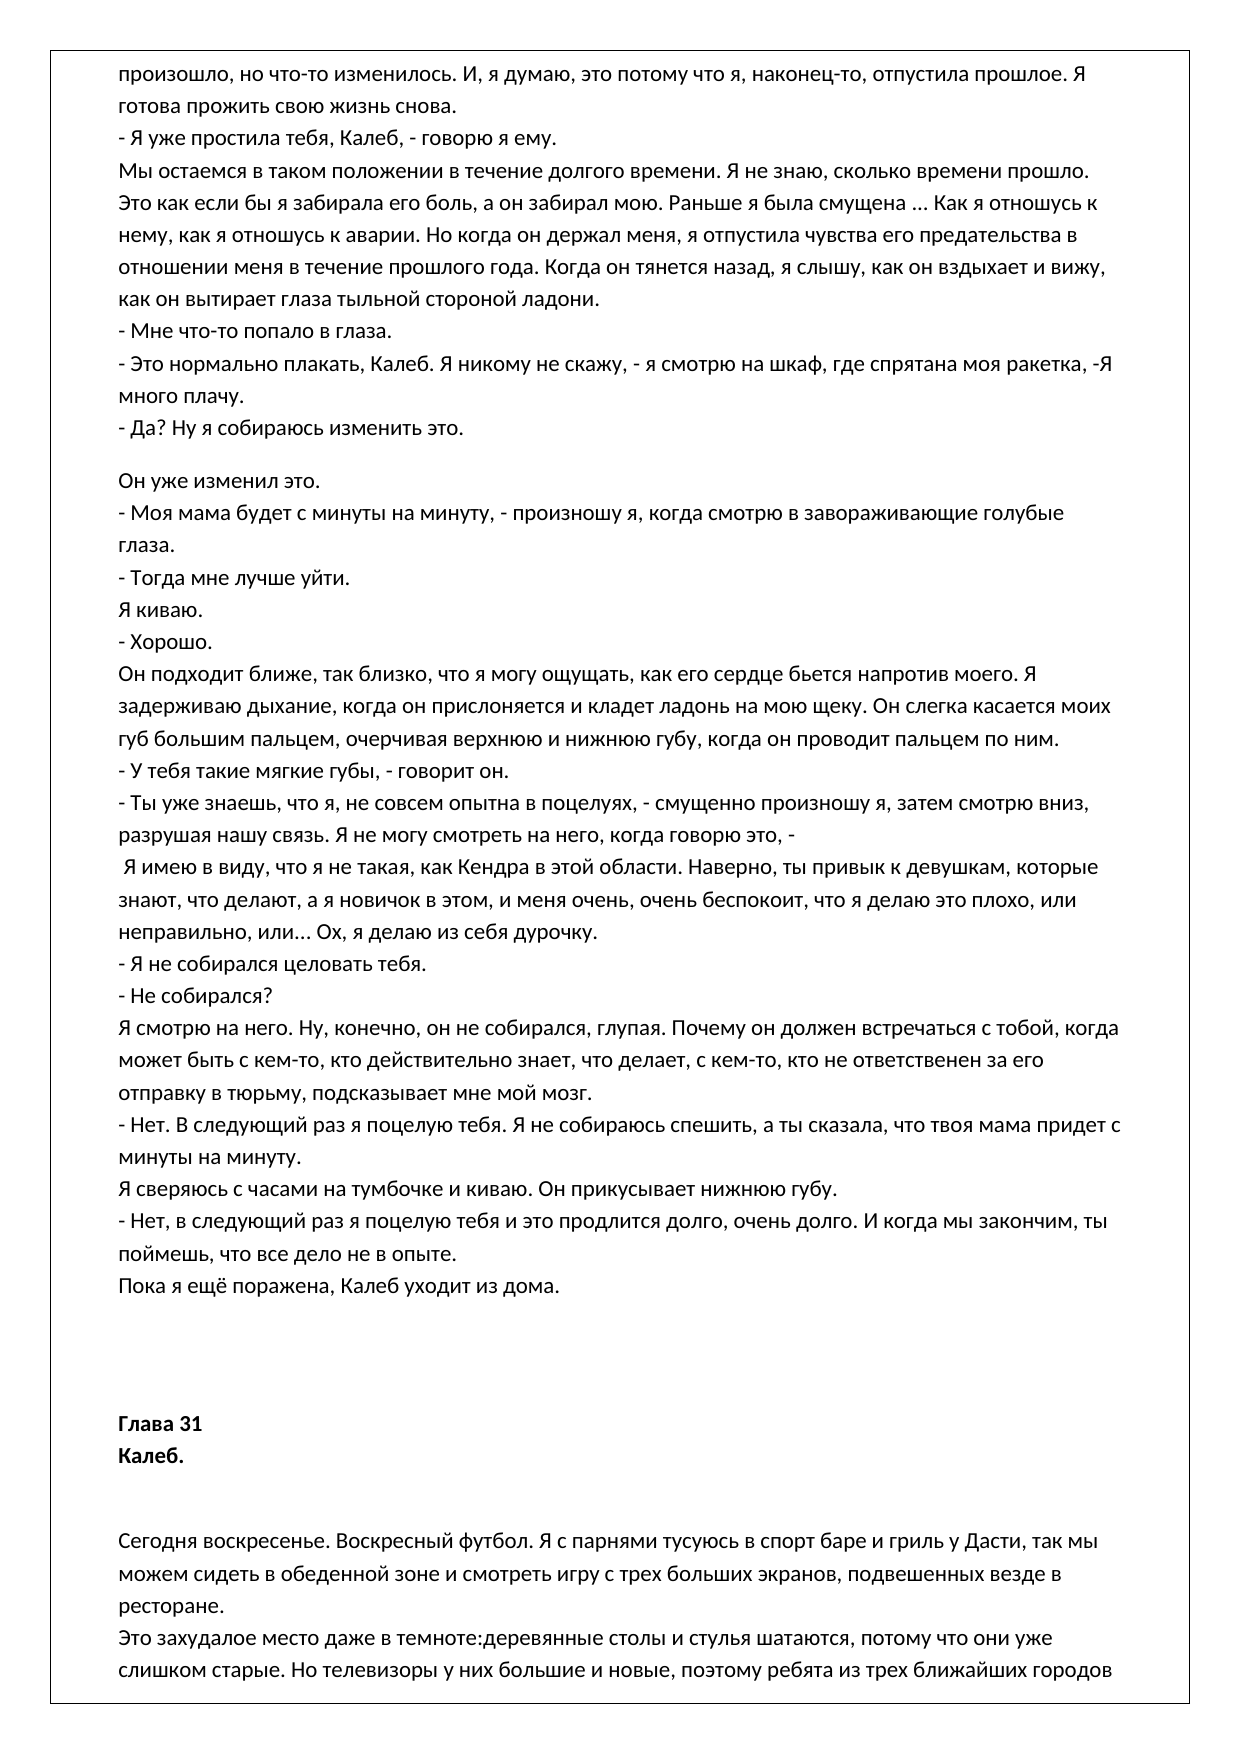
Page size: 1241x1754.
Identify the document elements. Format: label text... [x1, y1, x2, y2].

text Глава 31 Калеб. [118, 1409, 1122, 1469]
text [118, 1494, 1122, 1683]
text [118, 59, 1122, 441]
text Он уже изменил это. - Моя мама будет с минуты на минуту, - произношу я, когда смотрю в завораживающие голубые глаза. - Тогда мне лучше уйти. Я киваю. - Хорошо. Он подходит ближе, так близко, что я могу ощущать, как его сердце бьется напротив моего. Я задерживаю дыхание, когда он прислоняется и кладет ладонь на мою щеку. Он слегка касается моих губ большим пальцем, очерчивая верхнюю и нижнюю губу, когда он проводит пальцем по ним. - У тебя такие мягкие губы, - говорит он. - Ты уже знаешь, что я, не совсем опытна в поцелуях, - смущенно произношу я, затем смотрю вниз, разрушая нашу связь. Я не могу смотреть на него, когда говорю это, - Я имею в виду, что я не такая, как Кендра в этой области. Наверно, ты привык к девушкам, которые знают, что делают, а я новичок в этом, и меня очень, очень беспокоит, что я делаю это плохо, или неправильно, или... Ох, я делаю из себя дурочку. - Я не собирался целовать тебя. - Не собирался? Я смотрю на него. Ну, конечно, он не собирался, глупая. Почему он должен встречаться с тобой, когда может быть с кем-то, кто действительно знает, что делает, с кем-то, кто не ответственен за его отправку в тюрьму, подсказывает мне мой мозг. - Нет. В следующий раз я поцелую тебя. Я не собираюсь спешить, а ты сказала, что твоя мама придет с минуты на минуту. Я сверяюсь с часами на тумбочке и киваю. Он прикусывает нижнюю губу. - Нет, в следующий раз я поцелую тебя и это продлится долго, очень долго. И когда мы закончим, ты поймешь, что все дело не в опыте. Пока я ещё поражена, Калеб уходит из дома. [118, 466, 1122, 1331]
